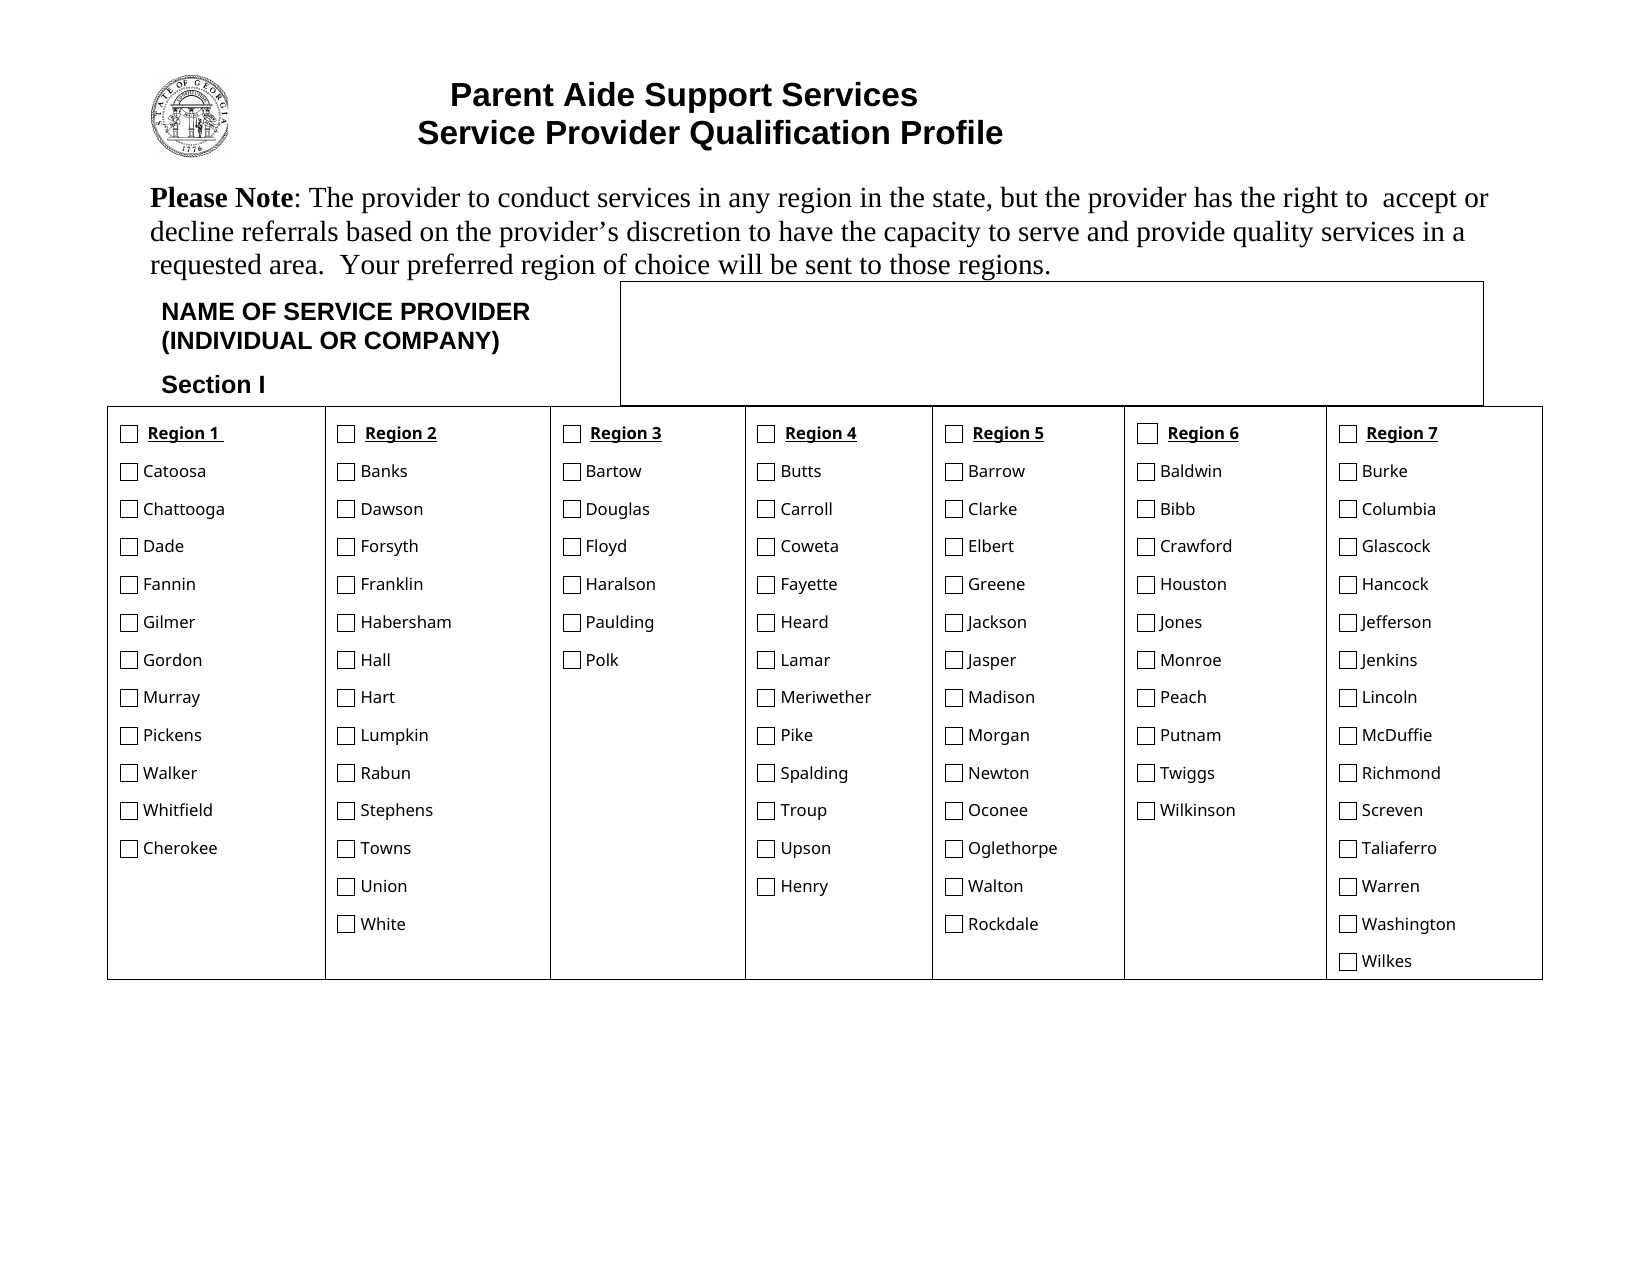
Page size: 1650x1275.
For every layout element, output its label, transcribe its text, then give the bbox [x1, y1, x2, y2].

text Please Note: The provider to conduct services in any region in the state, but the provider has the right to accept or decline referrals based on the provider’s discretion to have the capacity to serve and provide quality services in a requested area. Your preferred region of choice will be sent to those regions. [150, 181, 1500, 281]
picture [150, 75, 228, 157]
table_header Region 3 Bartow Douglas Floyd Haralson Paulding Polk [551, 407, 745, 979]
table_header [621, 282, 1483, 405]
table_header NAME OF SERVICE PROVIDER (INDIVIDUAL OR COMPANY) Section I [150, 281, 620, 405]
table_header Region 1 Catoosa Chattooga Dade Fannin Gilmer Gordon Murray Pickens Walker Whitfield Cherokee [108, 407, 325, 979]
table_header Region 5 Barrow Clarke Elbert Greene Jackson Jasper Madison Morgan Newton Oconee Oglethorpe Walton Rockdale [933, 407, 1124, 979]
table_header Region 6 Baldwin Bibb Crawford Houston Jones Monroe Peach Putnam Twiggs Wilkinson [1125, 407, 1326, 979]
table_header Region 2 Banks Dawson Forsyth Franklin Habersham Hall Hart Lumpkin Rabun Stephens Towns Union White [326, 407, 550, 979]
table_header Region 4 Butts Carroll Coweta Fayette Heard Lamar Meriwether Pike Spalding Troup Upson Henry [746, 407, 932, 979]
table_header Region 7 Burke Columbia Glascock Hancock Jefferson Jenkins Lincoln McDuffie Richmond Screven Taliaferro Warren Washington Wilkes [1327, 407, 1542, 979]
